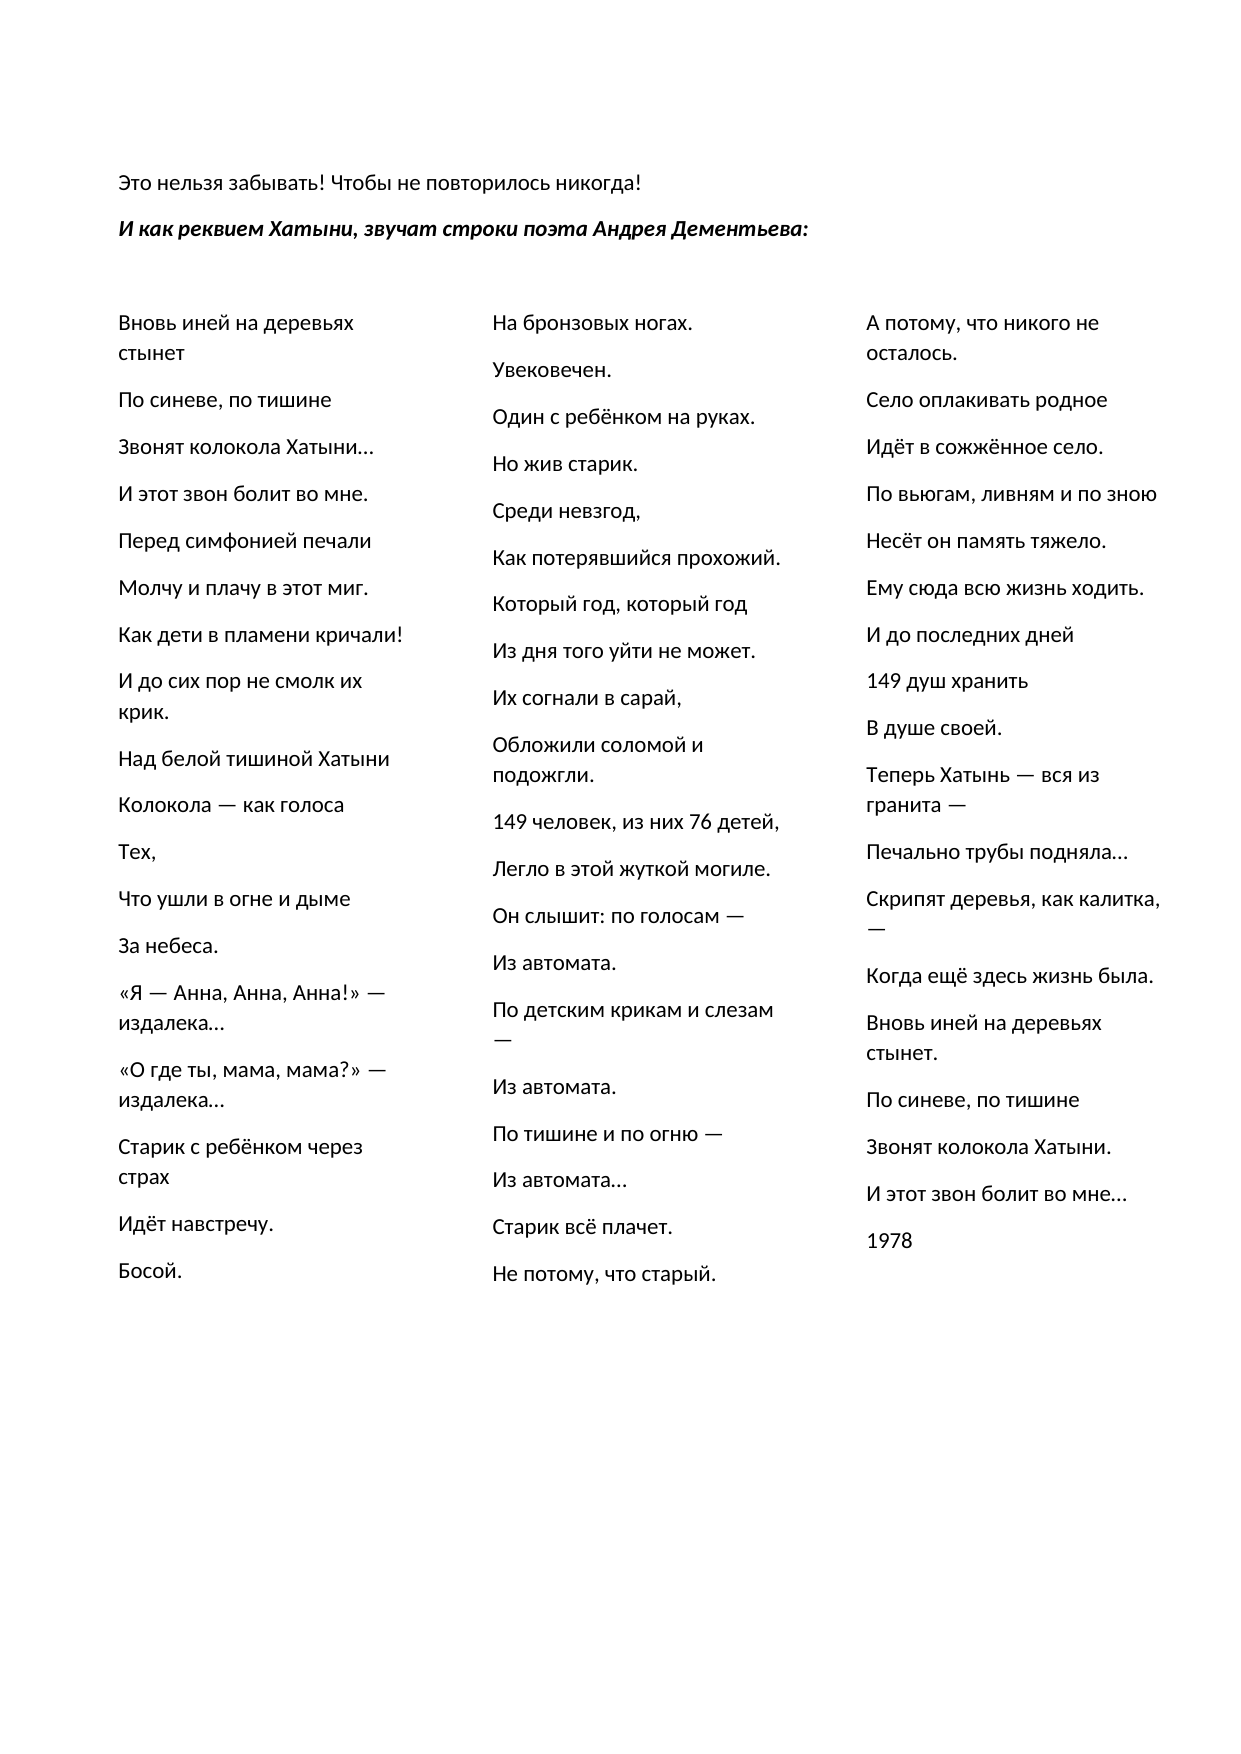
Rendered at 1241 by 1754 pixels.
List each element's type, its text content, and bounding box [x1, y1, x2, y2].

text 1978 [866, 1226, 1167, 1254]
text Теперь Хатынь — вся из гранита — [866, 760, 1167, 818]
text На бронзовых ногах. [492, 308, 792, 336]
text И как реквием Хатыни, звучат строки поэта Андрея Дементьева: [118, 214, 1167, 242]
text По тишине и по огню — [492, 1119, 792, 1147]
text Увековечен. [492, 355, 792, 383]
text В душе своей. [866, 713, 1167, 741]
text Вновь иней на деревьях стынет [118, 308, 418, 366]
text Один с ребёнком на руках. [492, 402, 792, 430]
text Ему сюда всю жизнь ходить. [866, 573, 1167, 601]
text Как потерявшийся прохожий. [492, 543, 792, 571]
text Идёт в сожжённое село. [866, 432, 1167, 460]
text Легло в этой жуткой могиле. [492, 854, 792, 882]
text Тех, [118, 837, 418, 865]
text «Я — Анна, Анна, Анна!» — издалека… [118, 978, 418, 1036]
text Но жив старик. [492, 449, 792, 477]
text «О где ты, мама, мама?» — издалека… [118, 1055, 418, 1113]
text Из автомата. [492, 1072, 792, 1100]
text Перед симфонией печали [118, 526, 418, 554]
text Из дня того уйти не может. [492, 636, 792, 664]
text По вьюгам, ливням и по зною [866, 479, 1167, 507]
text 149 душ хранить [866, 667, 1167, 694]
text Не потому, что старый. [492, 1259, 792, 1287]
text Звонят колокола Хатыни… [118, 432, 418, 460]
text Старик с ребёнком через страх [118, 1132, 418, 1190]
text Это нельзя забывать! Чтобы не повторилось никогда! [118, 168, 1167, 196]
text Над белой тишиной Хатыни [118, 744, 418, 772]
text Печально трубы подняла… [866, 837, 1167, 865]
text По синеве, по тишине [118, 385, 418, 413]
text И до сих пор не смолк их крик. [118, 667, 418, 725]
text Несёт он память тяжело. [866, 526, 1167, 554]
text И этот звон болит во мне… [866, 1179, 1167, 1207]
text По синеве, по тишине [866, 1085, 1167, 1113]
text За небеса. [118, 931, 418, 959]
text Колокола — как голоса [118, 791, 418, 818]
text Молчу и плачу в этот миг. [118, 573, 418, 601]
text Звонят колокола Хатыни. [866, 1132, 1167, 1160]
text Среди невзгод, [492, 496, 792, 524]
text Как дети в пламени кричали! [118, 620, 418, 648]
text Что ушли в огне и дыме [118, 884, 418, 912]
text Село оплакивать родное [866, 385, 1167, 413]
text Их согнали в сарай, [492, 683, 792, 711]
text Обложили соломой и подожгли. [492, 730, 792, 788]
text Идёт навстречу. [118, 1209, 418, 1237]
text Скрипят деревья, как калитка,— [866, 884, 1167, 942]
text Старик всё плачет. [492, 1212, 792, 1240]
text И этот звон болит во мне. [118, 479, 418, 507]
text А потому, что никого не осталось. [866, 308, 1167, 366]
text 149 человек, из них 76 детей, [492, 807, 792, 835]
text По детским крикам и слезам — [492, 995, 792, 1053]
text Из автомата… [492, 1166, 792, 1193]
text Вновь иней на деревьях стынет. [866, 1008, 1167, 1066]
text И до последних дней [866, 620, 1167, 648]
text Когда ещё здесь жизнь была. [866, 961, 1167, 989]
text Босой. [118, 1256, 418, 1284]
text Он слышит: по голосам — [492, 901, 792, 929]
text Который год, который год [492, 589, 792, 617]
text Из автомата. [492, 948, 792, 976]
